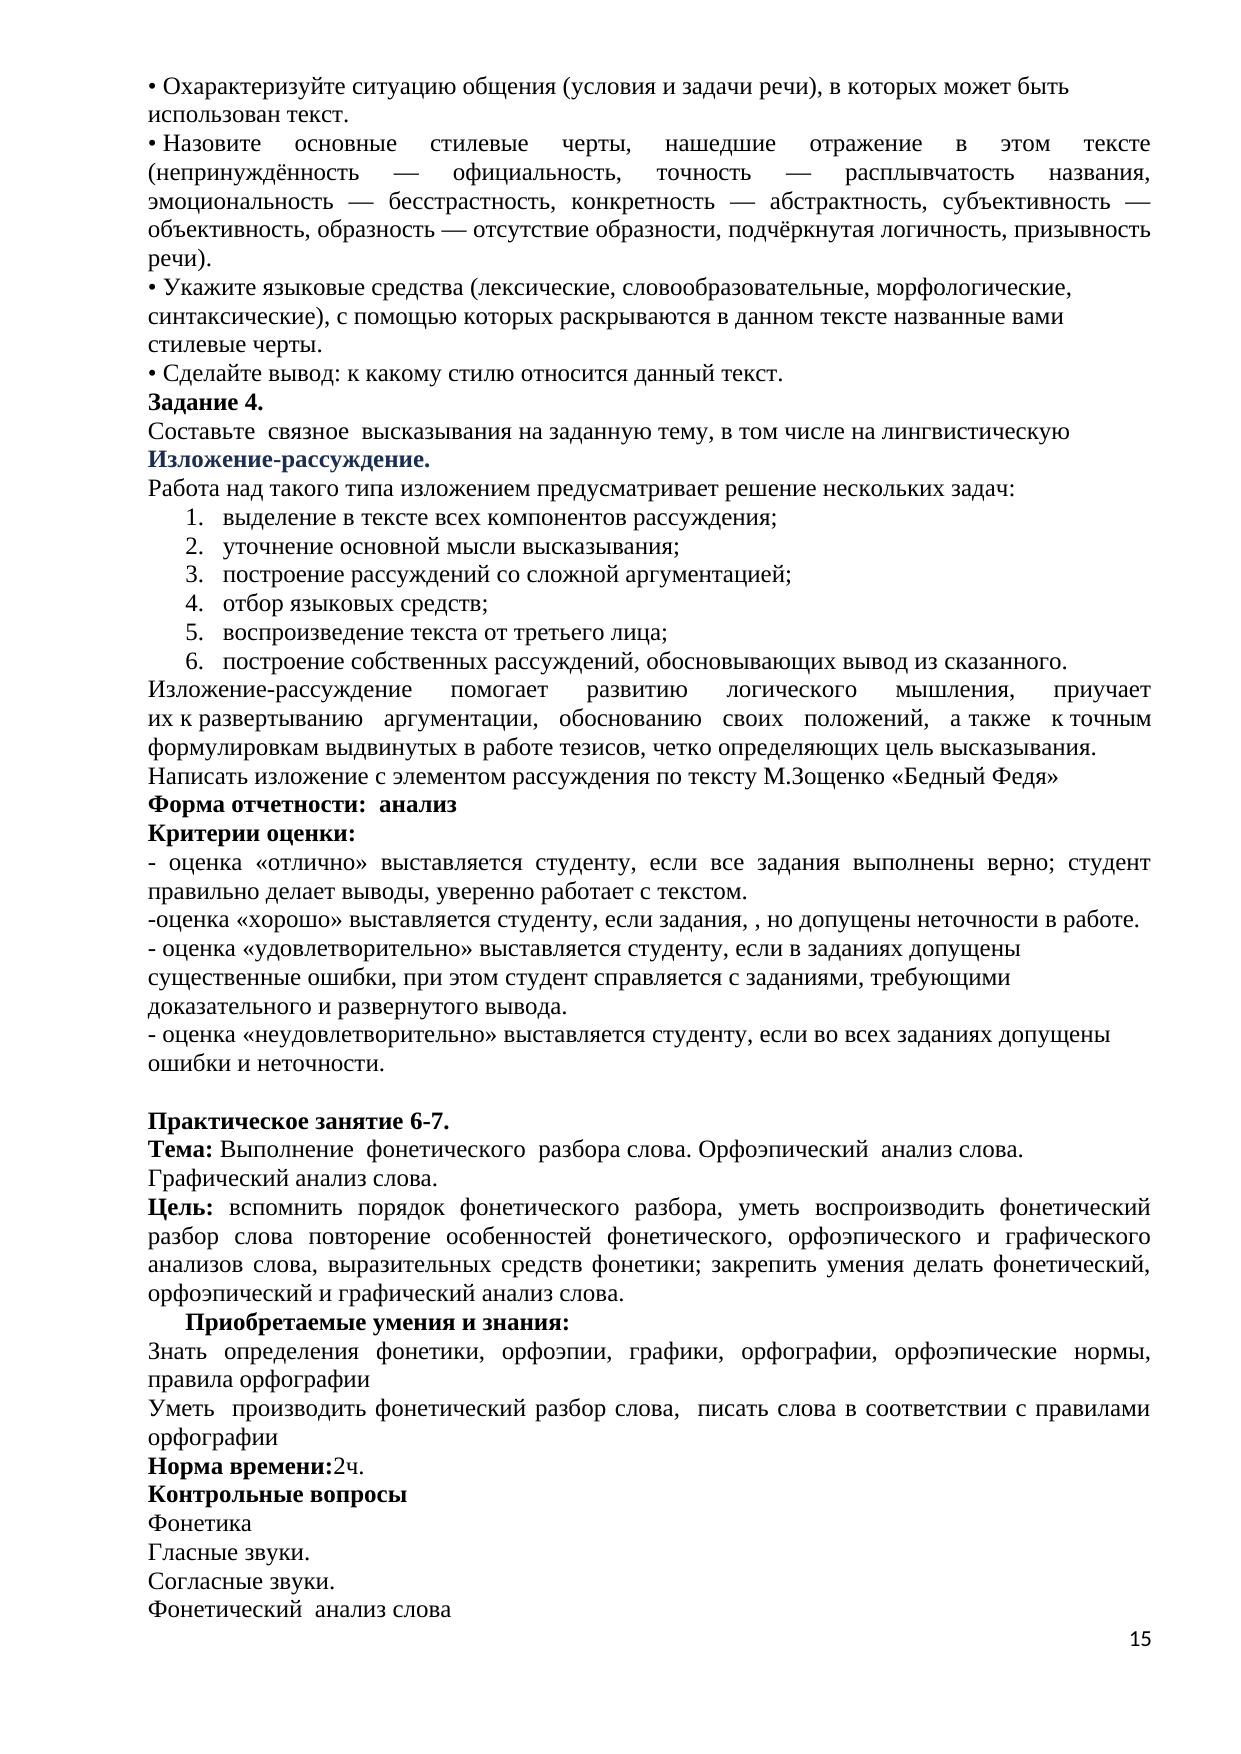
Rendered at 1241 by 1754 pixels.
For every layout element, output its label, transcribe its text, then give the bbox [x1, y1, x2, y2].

text Цель: вспомнить порядок фонетического разбора, уметь воспроизводить фонетический разбор слова повторение особенностей фонетического, орфоэпического и графического анализов слова, выразительных средств фонетики; закрепить умения делать фонетический, орфоэпический и графический анализ слова. [148, 1192, 1152, 1307]
text Составьте связное высказывания на заданную тему, в том числе на лингвистическую [148, 416, 1152, 444]
text Тема: Выполнение фонетического разбора слова. Орфоэпический анализ слова. Графический анализ слова. [148, 1134, 1152, 1192]
text Практическое занятие 6-7. [148, 1106, 1152, 1134]
text - оценка «удовлетворительно» выставляется студенту, если в заданиях допущены существенные ошибки, при этом студент справляется с заданиями, требующими доказательного и развернутого вывода. [148, 933, 1152, 1019]
text Приобретаемые умения и знания: [185, 1307, 1152, 1336]
list построение собственных рассуждений, обосновывающих вывод из сказанного. [185, 646, 1152, 674]
text Знать определения фонетики, орфоэпии, графики, орфографии, орфоэпические нормы, правила орфографии [148, 1336, 1152, 1393]
text - оценка «неудовлетворительно» выставляется студенту, если во всех заданиях допущены ошибки и неточности. [148, 1019, 1152, 1077]
text Форма отчетности: анализ [148, 789, 1152, 818]
list уточнение основной мысли высказывания; [185, 531, 1152, 559]
text -оценка «хорошо» выставляется студенту, если задания, , но допущены неточности в работе. [148, 904, 1152, 933]
list построение рассуждений со сложной аргументацией; [185, 559, 1152, 588]
text - оценка «отлично» выставляется студенту, если все задания выполнены верно; студент правильно делает выводы, уверенно работает с текстом. [148, 847, 1152, 904]
text • Сделайте вывод: к какому стилю относится данный текст. [148, 358, 1152, 387]
text • Назовите основные стилевые черты, нашедшие отражение в этом тексте (непринуждённость — официальность, точность — расплывчатость названия, эмоциональность — бесстрастность, конкретность — абстрактность, субъективность — объективность, образность — отсутствие образности, подчёркнутая логичность, призывность речи). [148, 128, 1152, 272]
text Уметь производить фонетический разбор слова, писать слова в соответствии с правилами орфографии [148, 1393, 1152, 1451]
text Задание 4. [148, 387, 1152, 416]
list выделение в тексте всех компонентов рассуждения; [185, 502, 1152, 531]
text Норма времени:2ч. [148, 1451, 1152, 1479]
text Фонетический анализ слова [148, 1594, 1152, 1623]
text Написать изложение с элементом рассуждения по тексту М.Зощенко «Бедный Федя» [148, 761, 1152, 789]
text Гласные звуки. [148, 1537, 1152, 1566]
text Согласные звуки. [148, 1566, 1152, 1594]
text • Укажите языковые средства (лексические, словообразовательные, морфологические, синтаксические), с помощью которых раскрываются в данном тексте названные вами стилевые черты. [148, 272, 1152, 358]
text Критерии оценки: [148, 818, 1152, 847]
text Фонетика [148, 1508, 1152, 1537]
list воспроизведение текста от третьего лица; [185, 617, 1152, 646]
text • Охарактеризуйте ситуацию общения (условия и задачи речи), в которых может быть использован текст. [148, 71, 1152, 128]
text Изложение-рассуждение. Работа над такого типа изложением предусматривает решение нескольких задач: [148, 444, 1152, 502]
text Изложение-рассуждение помогает развитию логического мышления, приучает их к развертыванию аргументации, обоснованию своих положений, а также к точным формулировкам выдвинутых в работе тезисов, четко определяющих цель высказывания. [148, 674, 1152, 761]
list отбор языковых средств; [185, 588, 1152, 617]
text Контрольные вопросы [148, 1479, 1152, 1508]
